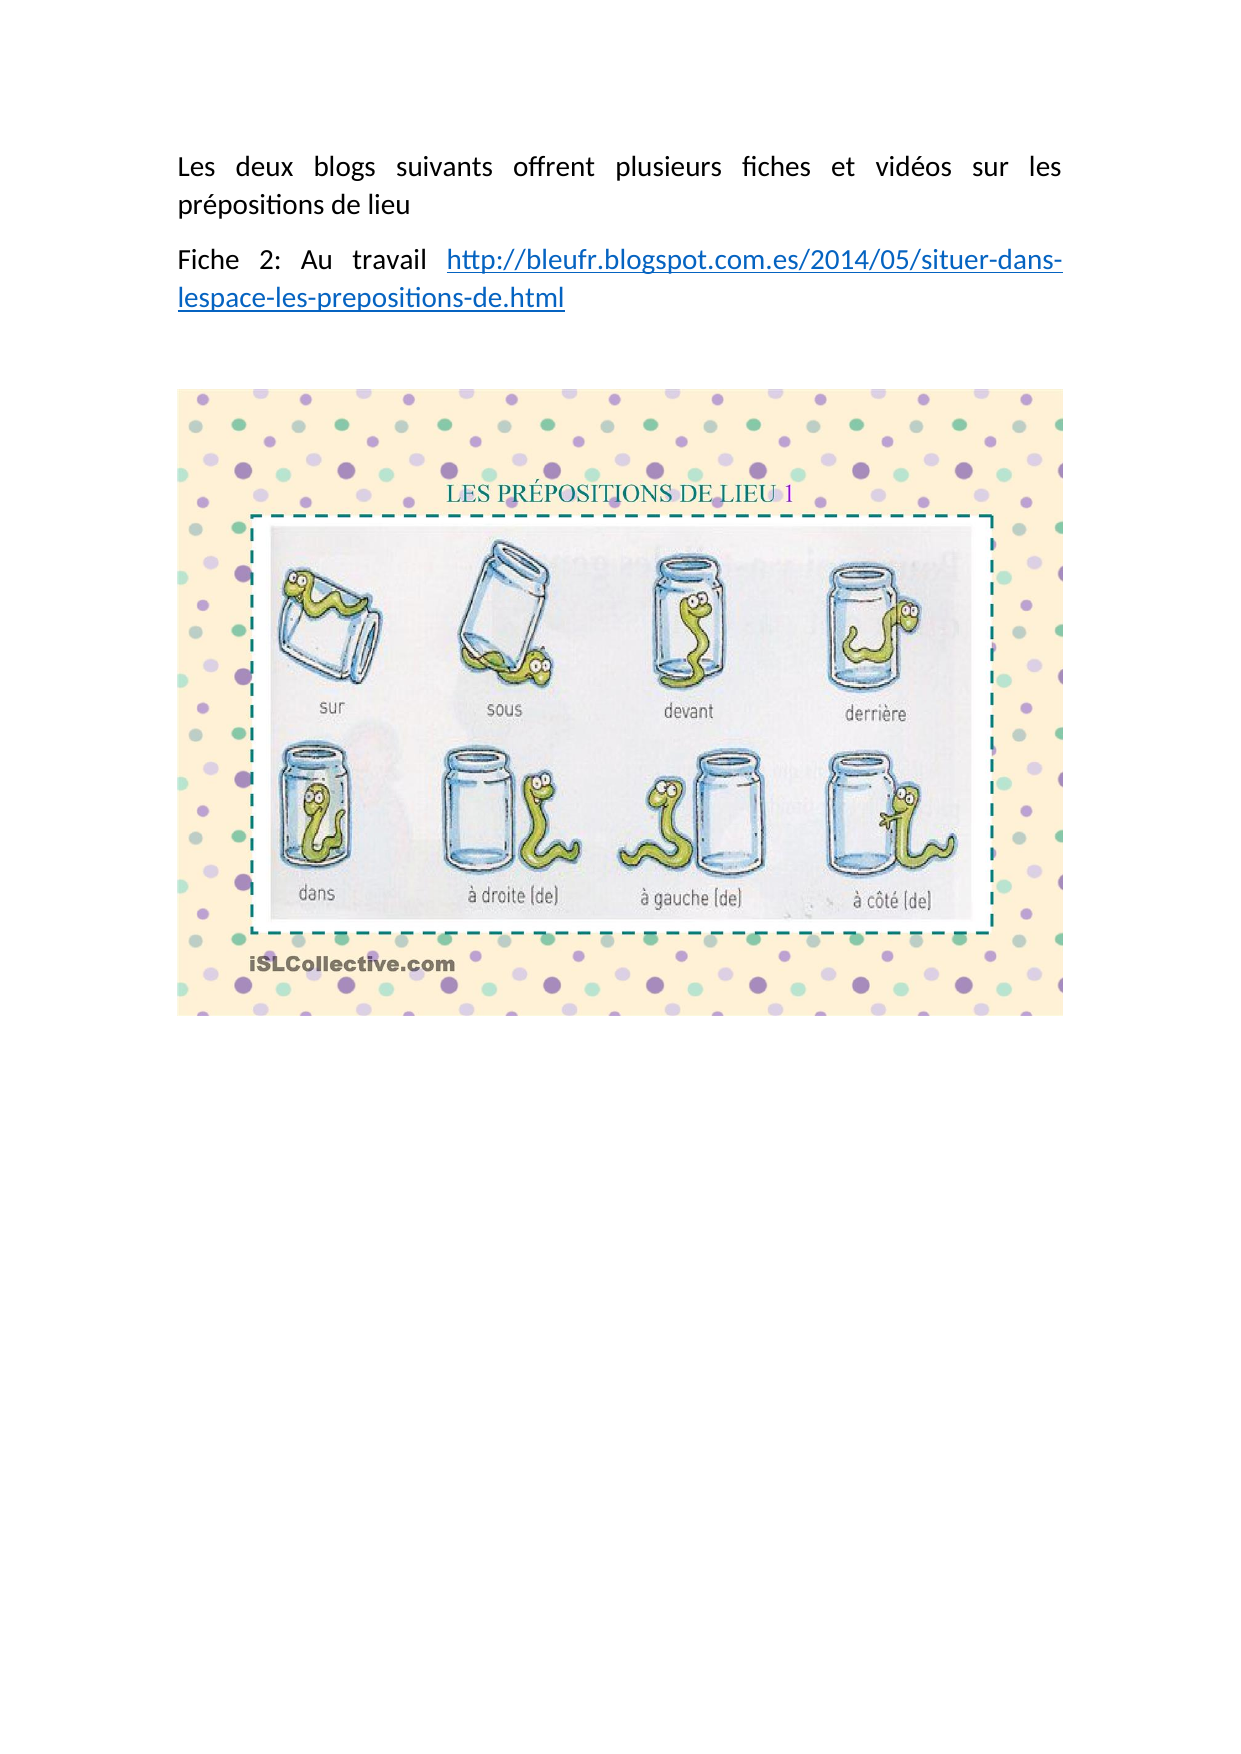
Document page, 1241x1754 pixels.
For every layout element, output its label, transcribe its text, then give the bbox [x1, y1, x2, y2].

text Fiche 2: Au travail http://bleufr.blogspot.com.es/2014/05/situer-dans-lespace-les-prepositions-de.html [177, 241, 1063, 315]
text Les deux blogs suivants offrent plusieurs fiches et vidéos sur les prépositions de lieu [177, 148, 1063, 222]
picture [177, 389, 1063, 1016]
